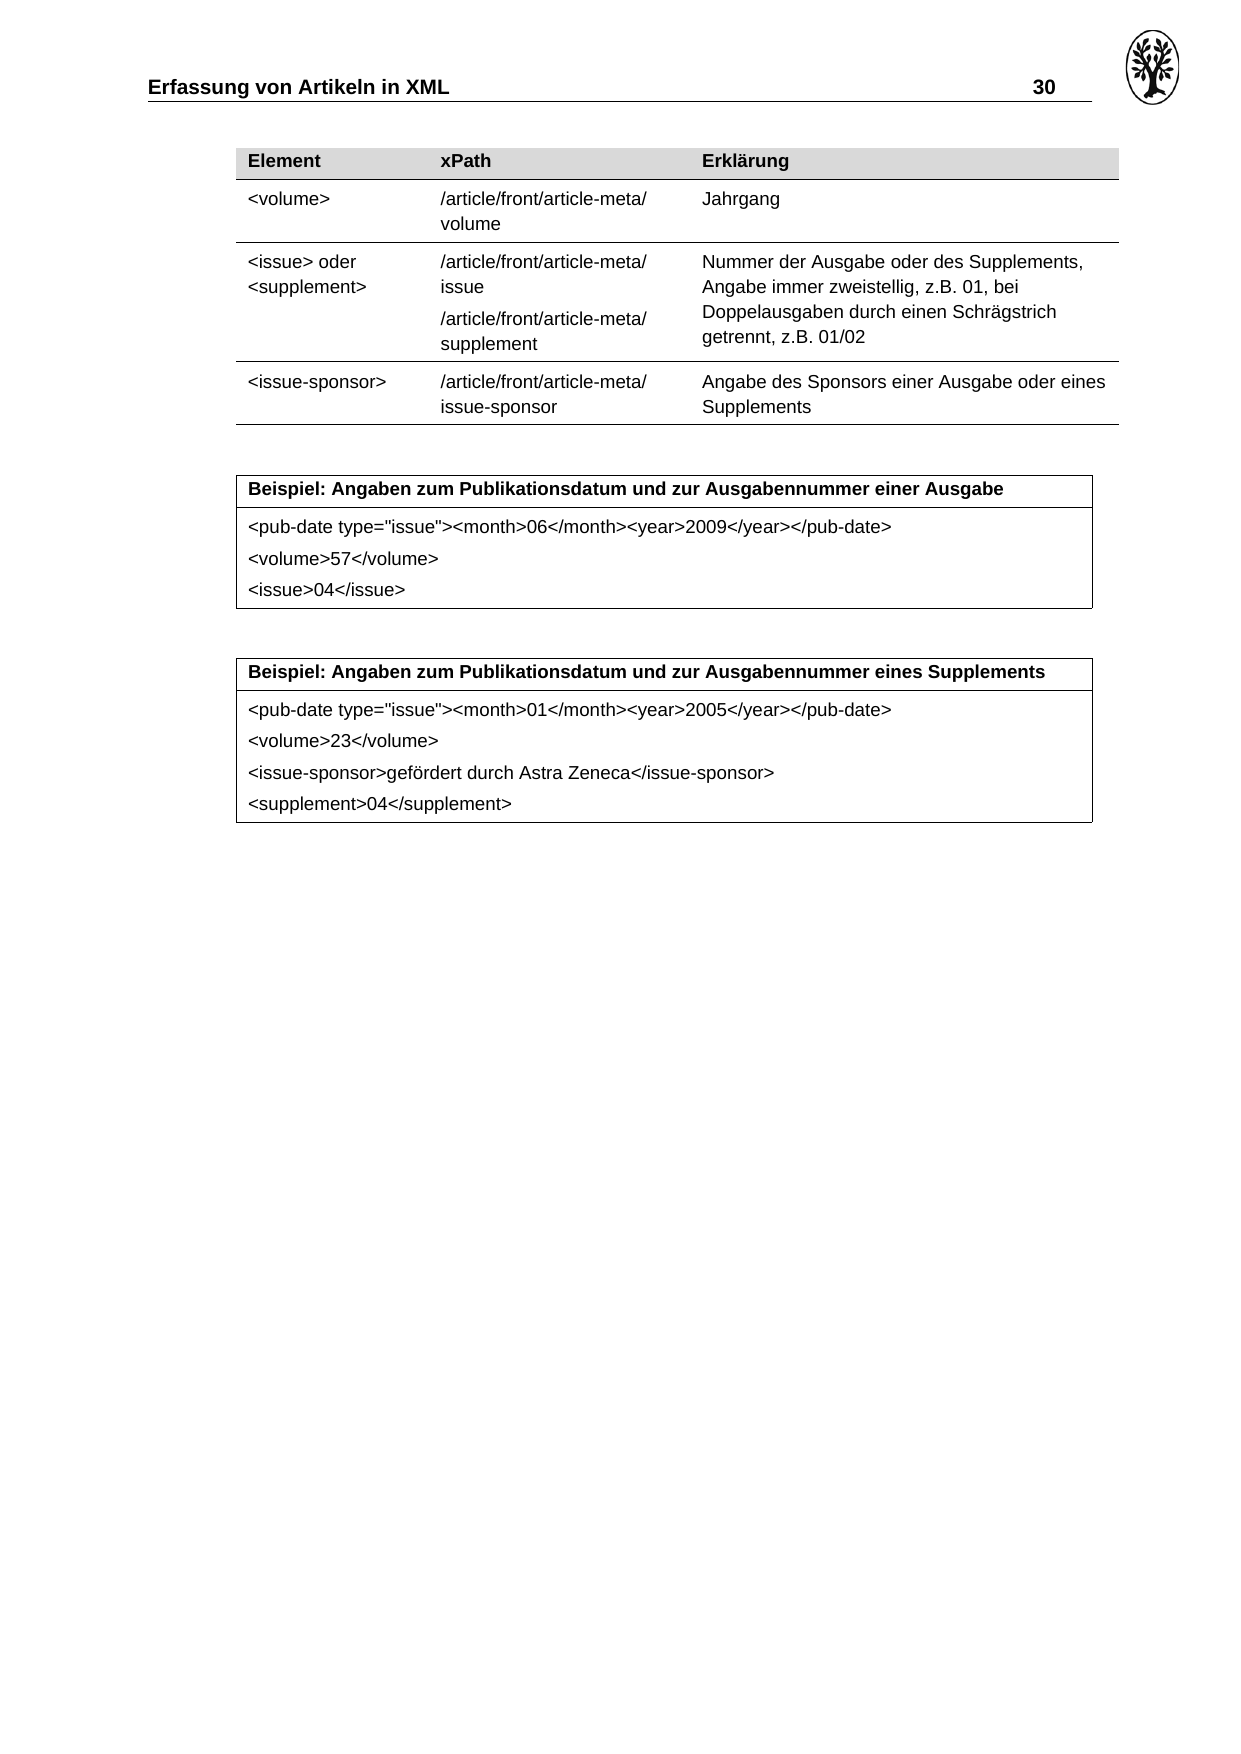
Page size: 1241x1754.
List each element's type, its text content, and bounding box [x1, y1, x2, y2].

table_cell /article/front/article-meta/ issue /article/front/article-meta/ supplement [429, 243, 691, 361]
table_cell <issue> oder <supplement> [236, 243, 429, 361]
table_cell Jahrgang [691, 180, 1119, 242]
table_cell <pub-date type="issue"><month>01</month><year>2005</year></pub-date> <volume>23</volume> <issue-sponsor>gefördert durch Astra Zeneca</issue-sponsor> <supplement>04</supplement> [237, 691, 1092, 822]
table_cell <pub-date type="issue"><month>06</month><year>2009</year></pub-date> <volume>57</volume> <issue>04</issue> [237, 508, 1092, 608]
table_header Beispiel: Angaben zum Publikationsdatum und zur Ausgabennummer einer Ausgabe [237, 476, 1092, 507]
table_header Element [236, 148, 429, 179]
picture [1125, 30, 1180, 105]
table_cell <issue-sponsor> [236, 362, 429, 424]
table_header xPath [429, 148, 691, 179]
table_cell /article/front/article-meta/ volume [429, 180, 691, 242]
table_header Beispiel: Angaben zum Publikationsdatum und zur Ausgabennummer eines Supplements [237, 659, 1092, 690]
table_cell Angabe des Sponsors einer Ausgabe oder eines Supplements [691, 362, 1119, 424]
table_cell <volume> [236, 180, 429, 242]
table_cell /article/front/article-meta/ issue-sponsor [429, 362, 691, 424]
table_cell Nummer der Ausgabe oder des Supplements, Angabe immer zweistellig, z.B. 01, bei Doppelausgaben durch einen Schrägstrich getrennt, z.B. 01/02 [691, 243, 1119, 361]
table_header Erklärung [691, 148, 1119, 179]
